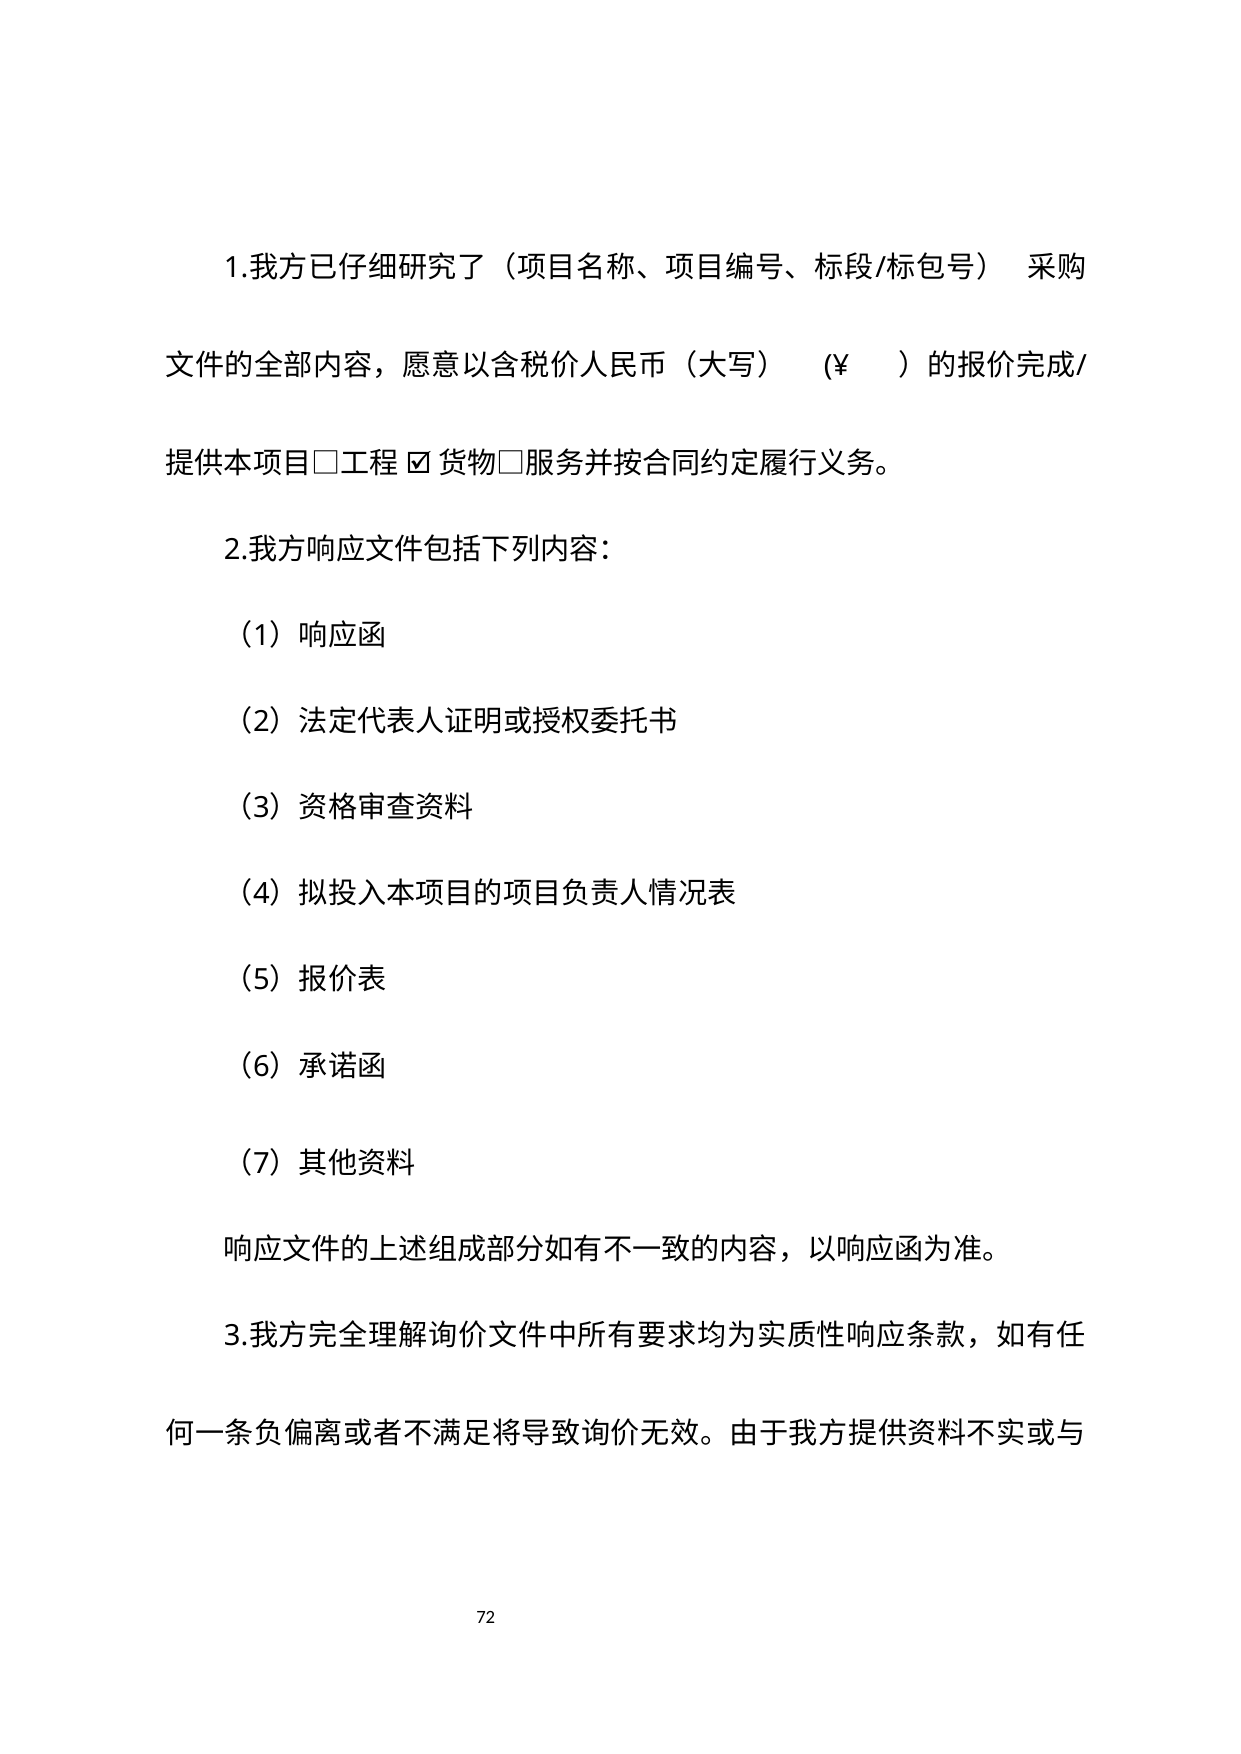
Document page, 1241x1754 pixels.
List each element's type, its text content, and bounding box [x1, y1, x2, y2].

text 2.我方响应文件包括下列内容： [165, 514, 1087, 579]
text （5）报价表 [165, 945, 1087, 1010]
text 1.我方已仔细研究了（项目名称、项目编号、标段/标包号） 采购文件的全部内容，愿意以含税价人民币（大写） (¥ ）的报价完成/提供本项目□工程 货物□服务并按合同约定履行义务。 [165, 233, 1087, 493]
text （1）响应函 [165, 600, 1087, 665]
text （2）法定代表人证明或授权委托书 [165, 686, 1087, 751]
text （4）拟投入本项目的项目负责人情况表 [165, 858, 1087, 923]
text （6）承诺函 （7）其他资料 [224, 1031, 1087, 1193]
text 响应文件的上述组成部分如有不一致的内容，以响应函为准。 [165, 1214, 1087, 1279]
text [165, 1301, 1087, 1463]
text （3）资格审查资料 [165, 772, 1087, 837]
